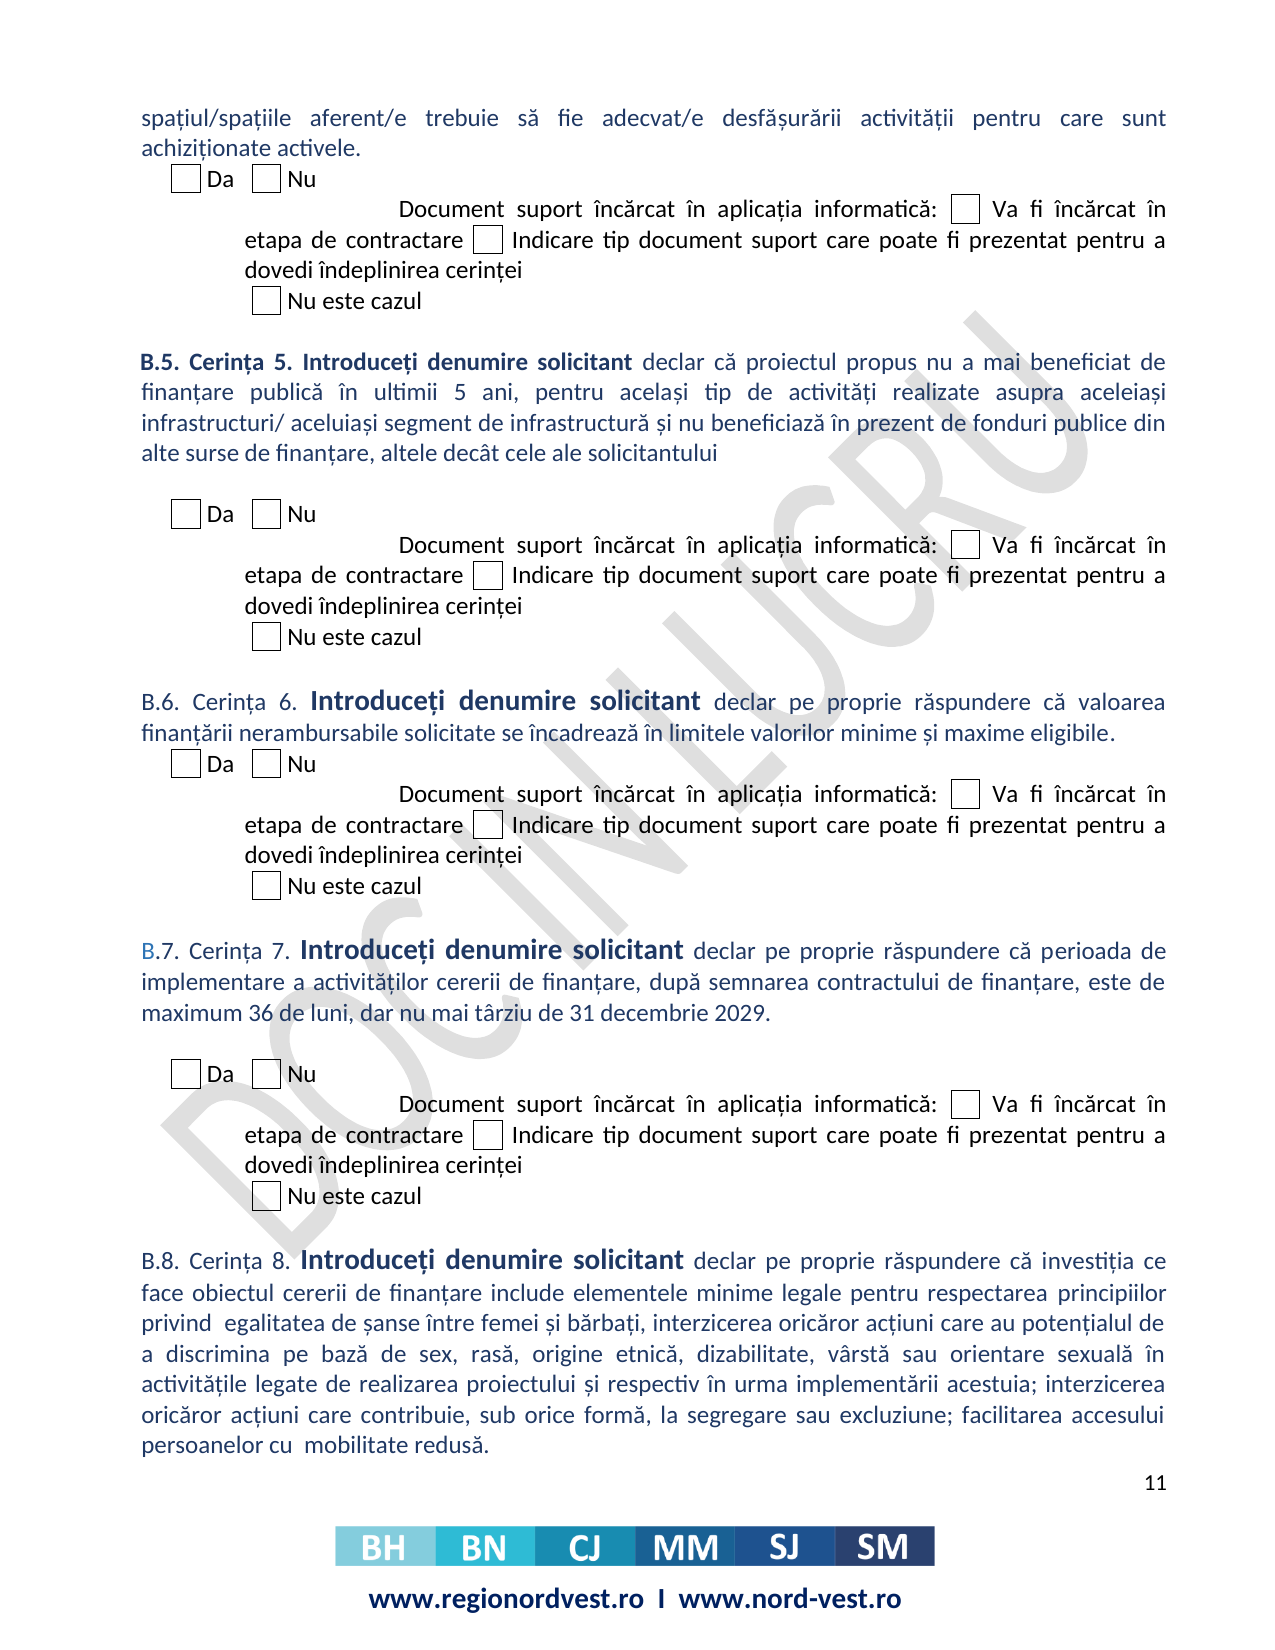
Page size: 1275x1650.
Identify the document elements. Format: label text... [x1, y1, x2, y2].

text B.7. Cerința 7. declar pe proprie răspundere că perioada de implementare a activităților cererii de finanțare, după semnarea contractului de finanțare, este de maximum 36 de luni, dar nu mai târziu de 31 decembrie 2029. [141, 931, 1167, 1028]
list Da Nu [171, 163, 1167, 193]
list Nu este cazul [251, 1180, 1167, 1211]
list Da Nu [171, 748, 1167, 778]
list B.5. Cerința 5. declar că proiectul propus nu a mai beneficiat de finanţare publică în ultimii 5 ani, pentru acelaşi tip de activităţi realizate asupra aceleiași infrastructuri/ aceluiaşi segment de infrastructură şi nu beneficiază în prezent de fonduri publice din alte surse de finanţare, altele decât cele ale solicitantului [140, 346, 1167, 468]
list Nu este cazul [251, 870, 1167, 900]
text B.8. Cerința 8. declar pe proprie răspundere că investiția ce face obiectul cererii de finanțare include elementele minime legale pentru respectarea principiilor privind egalitatea de șanse între femei și bărbați, interzicerea oricăror acțiuni care au potențialul de a discrimina pe bază de sex, rasă, origine etnică, dizabilitate, vârstă sau orientare sexuală în activitățile legate de realizarea proiectului și respectiv în urma implementării acestuia; interzicerea oricăror acțiuni care contribuie, sub orice formă, la segregare sau excluziune; facilitarea accesului persoanelor cu mobilitate redusă. [141, 1241, 1167, 1460]
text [141, 102, 1167, 163]
text B.6. Cerința 6. declar pe proprie răspundere că valoarea finanțării nerambursabile solicitate se încadrează în limitele valorilor minime și maxime eligibile. [141, 682, 1167, 748]
list Nu este cazul [251, 285, 1167, 315]
list Nu este cazul [251, 621, 1167, 651]
picture [335, 1526, 935, 1566]
list Da Nu [171, 1058, 1167, 1089]
list Da Nu [171, 498, 1167, 529]
